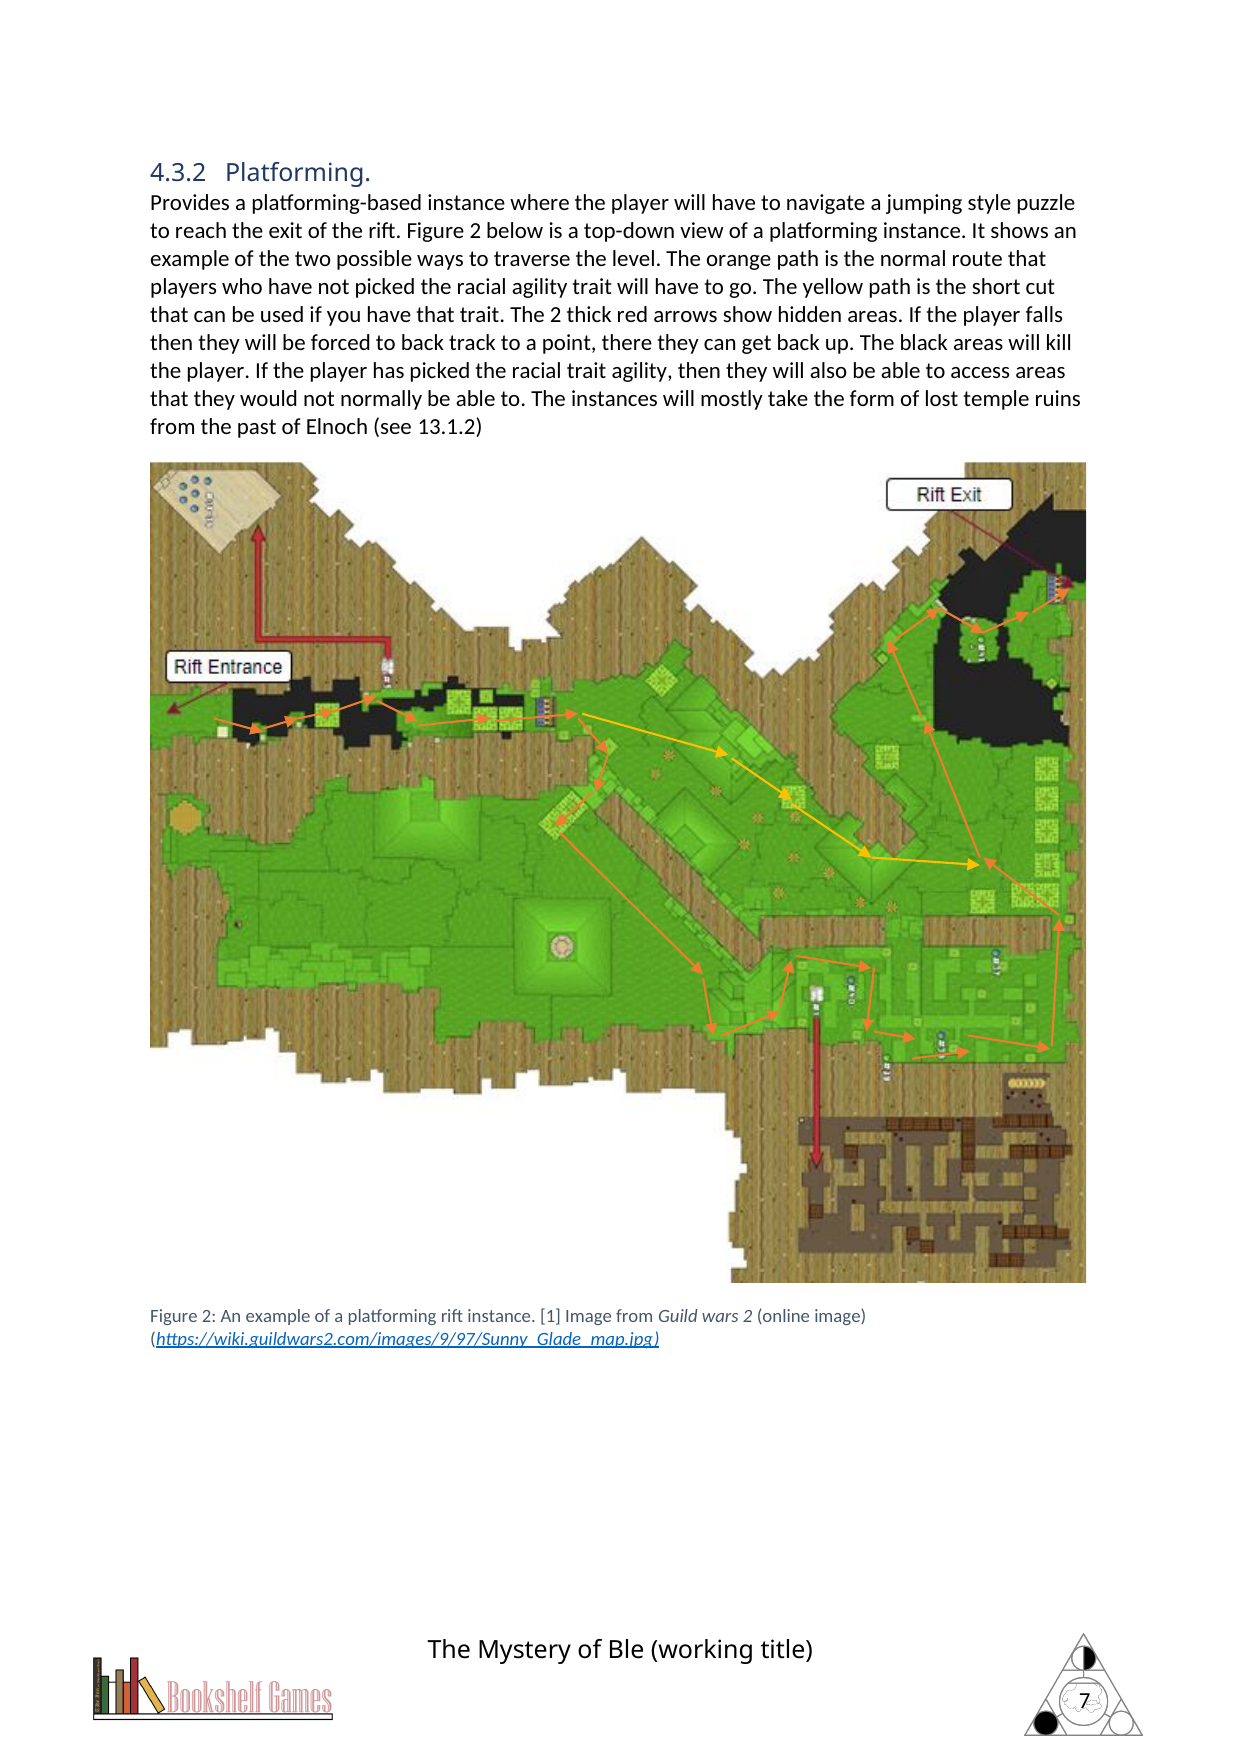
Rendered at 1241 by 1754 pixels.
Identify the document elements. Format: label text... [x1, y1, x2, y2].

subtitle Platforming. [150, 154, 1090, 188]
text Figure 2: An example of a platforming rift instance. [1] Image from Guild wars 2 (online image) (https://wiki.guildwars2.com/images/9/97/Sunny_Glade_map.jpg) [150, 1304, 1090, 1350]
picture [87, 1654, 339, 1726]
picture [1023, 1632, 1144, 1737]
text Provides a platforming-based instance where the player will have to navigate a jumping style puzzle to reach the exit of the rift. Figure 2 below is a top-down view of a platforming instance. It shows an example of the two possible ways to traverse the level. The orange path is the normal route that players who have not picked the racial agility trait will have to go. The yellow path is the short cut that can be used if you have that trait. The 2 thick red arrows show hidden areas. If the player falls then they will be forced to back track to a point, there they can get back up. The black areas will kill the player. If the player has picked the racial trait agility, then they will also be able to access areas that they would not normally be able to. The instances will mostly take the form of lost temple ruins from the past of Elnoch (see 13.1.2) [150, 188, 1090, 440]
picture [150, 461, 1087, 1283]
